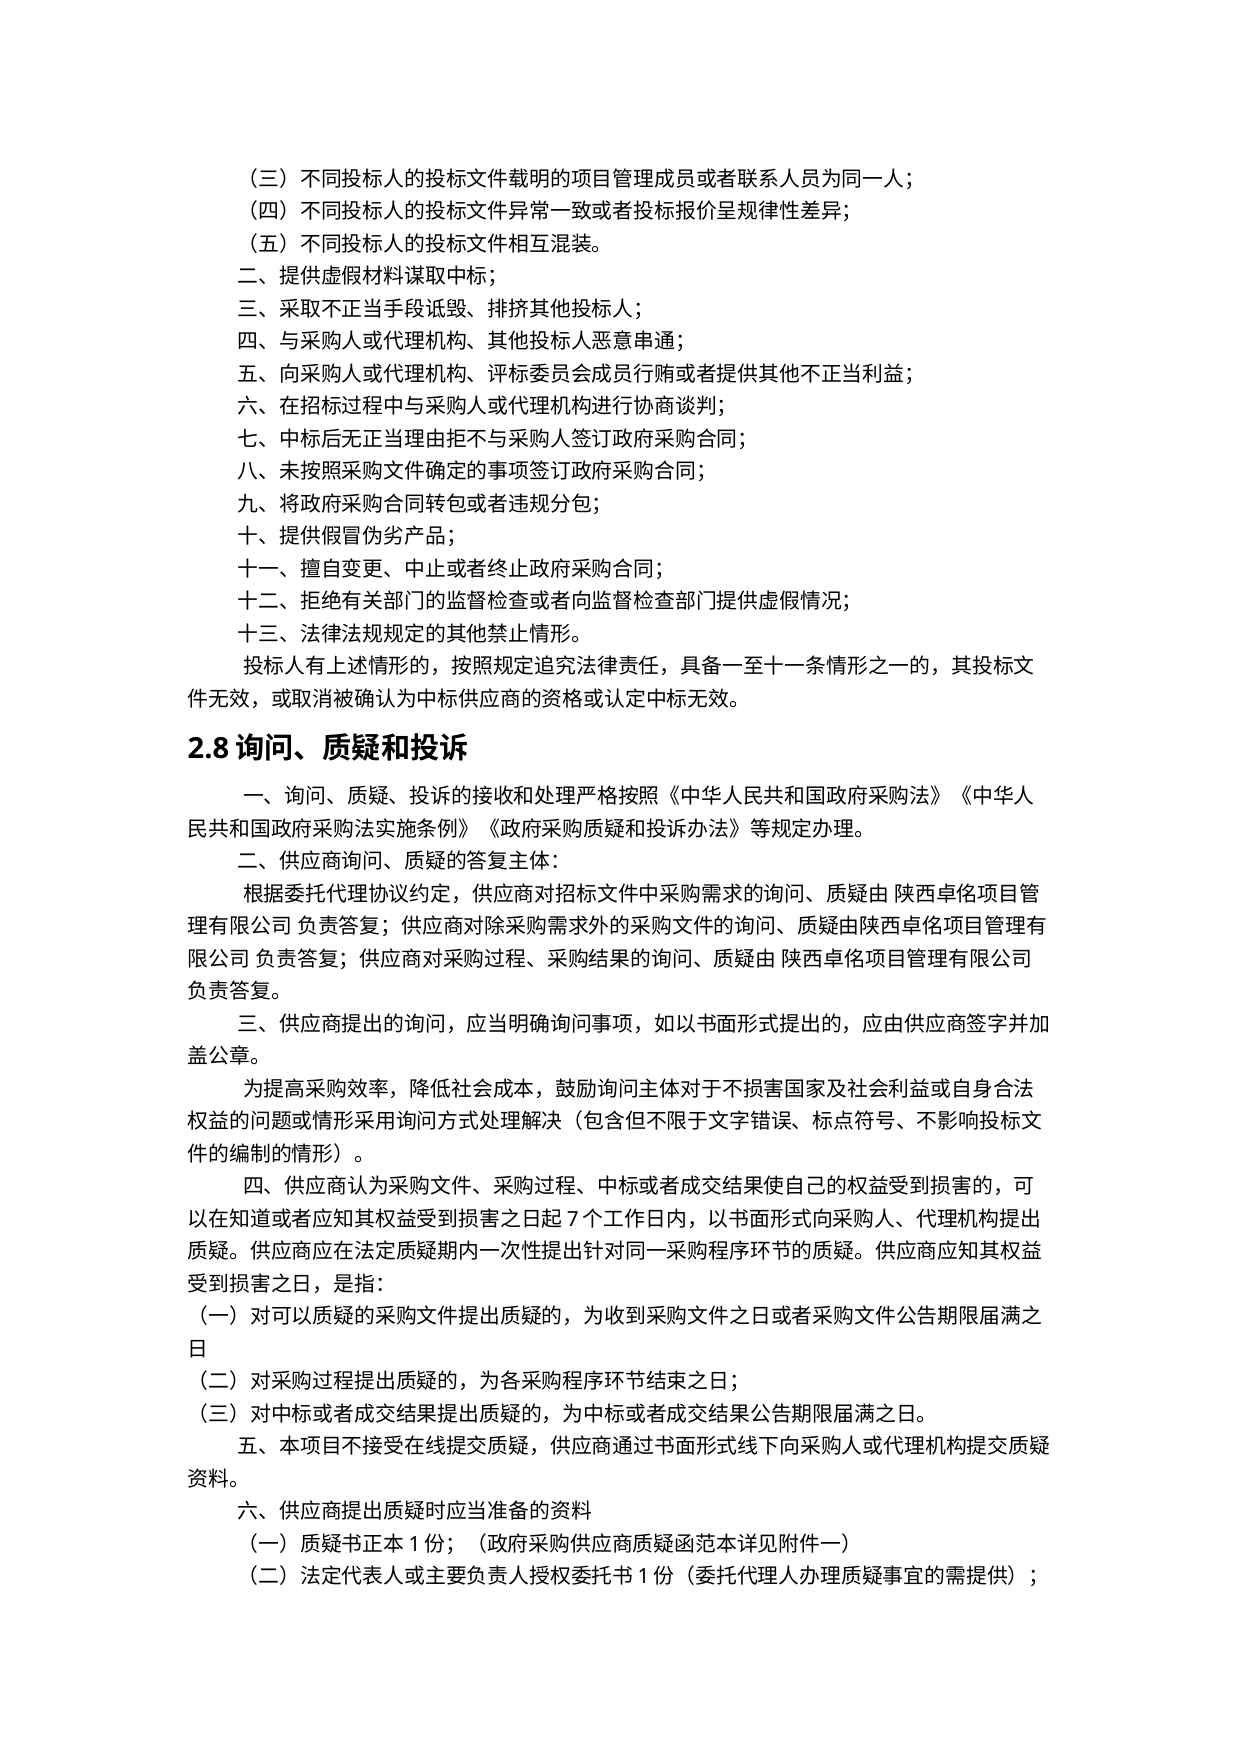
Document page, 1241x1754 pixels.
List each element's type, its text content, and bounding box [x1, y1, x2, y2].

text 七、中标后无正当理由拒不与采购人签订政府采购合同； [187, 422, 1053, 454]
text 为提高采购效率，降低社会成本，鼓励询问主体对于不损害国家及社会利益或自身合法权益的问题或情形采用询问方式处理解决（包含但不限于文字错误、标点符号、不影响投标文件的编制的情形）。 [187, 1072, 1053, 1169]
text 四、供应商认为采购文件、采购过程、中标或者成交结果使自己的权益受到损害的，可以在知道或者应知其权益受到损害之日起7个工作日内，以书面形式向采购人、代理机构提出质疑。供应商应在法定质疑期内一次性提出针对同一采购程序环节的质疑。供应商应知其权益受到损害之日，是指： [187, 1169, 1053, 1299]
text 十一、擅自变更、中止或者终止政府采购合同； [187, 552, 1053, 584]
text 八、未按照采购文件确定的事项签订政府采购合同； [187, 454, 1053, 487]
text 三、供应商提出的询问，应当明确询问事项，如以书面形式提出的，应由供应商签字并加盖公章。 [187, 1007, 1053, 1072]
text （二）法定代表人或主要负责人授权委托书1份（委托代理人办理质疑事宜的需提供）； [187, 1559, 1053, 1592]
text 一、询问、质疑、投诉的接收和处理严格按照《中华人民共和国政府采购法》《中华人民共和国政府采购法实施条例》《政府采购质疑和投诉办法》等规定办理。 [187, 779, 1053, 844]
text 五、本项目不接受在线提交质疑，供应商通过书面形式线下向采购人或代理机构提交质疑资料。 [187, 1429, 1053, 1494]
text 二、供应商询问、质疑的答复主体： [187, 844, 1053, 877]
text （四）不同投标人的投标文件异常一致或者投标报价呈规律性差异； [187, 194, 1053, 227]
text （二）对采购过程提出质疑的，为各采购程序环节结束之日； [187, 1364, 1053, 1397]
text 三、采取不正当手段诋毁、排挤其他投标人； [187, 292, 1053, 324]
text 六、在招标过程中与采购人或代理机构进行协商谈判； [187, 389, 1053, 422]
text 十、提供假冒伪劣产品； [187, 519, 1053, 552]
text （三）对中标或者成交结果提出质疑的，为中标或者成交结果公告期限届满之日。 [187, 1397, 1053, 1429]
text 六、供应商提出质疑时应当准备的资料 [187, 1494, 1053, 1527]
text 十三、法律法规规定的其他禁止情形。 [187, 617, 1053, 649]
text （五）不同投标人的投标文件相互混装。 [187, 227, 1053, 259]
text 五、向采购人或代理机构、评标委员会成员行贿或者提供其他不正当利益； [187, 357, 1053, 389]
text （三）不同投标人的投标文件载明的项目管理成员或者联系人员为同一人； [187, 162, 1053, 194]
text 2.8询问、质疑和投诉 [187, 714, 1053, 779]
text 四、与采购人或代理机构、其他投标人恶意串通； [187, 324, 1053, 357]
text 十二、拒绝有关部门的监督检查或者向监督检查部门提供虚假情况； [187, 584, 1053, 617]
text 根据委托代理协议约定，供应商对招标文件中采购需求的询问、质疑由 陕西卓佲项目管理有限公司 负责答复；供应商对除采购需求外的采购文件的询问、质疑由陕西卓佲项目管理有限公司 负责答复；供应商对采购过程、采购结果的询问、质疑由 陕西卓佲项目管理有限公司 负责答复。 [187, 877, 1053, 1007]
text 二、提供虚假材料谋取中标； [187, 259, 1053, 292]
text 投标人有上述情形的，按照规定追究法律责任，具备一至十一条情形之一的，其投标文件无效，或取消被确认为中标供应商的资格或认定中标无效。 [187, 649, 1053, 714]
text （一）对可以质疑的采购文件提出质疑的，为收到采购文件之日或者采购文件公告期限届满之日 [187, 1299, 1053, 1364]
text （一）质疑书正本1份；（政府采购供应商质疑函范本详见附件一） [187, 1527, 1053, 1559]
text 九、将政府采购合同转包或者违规分包； [187, 487, 1053, 519]
